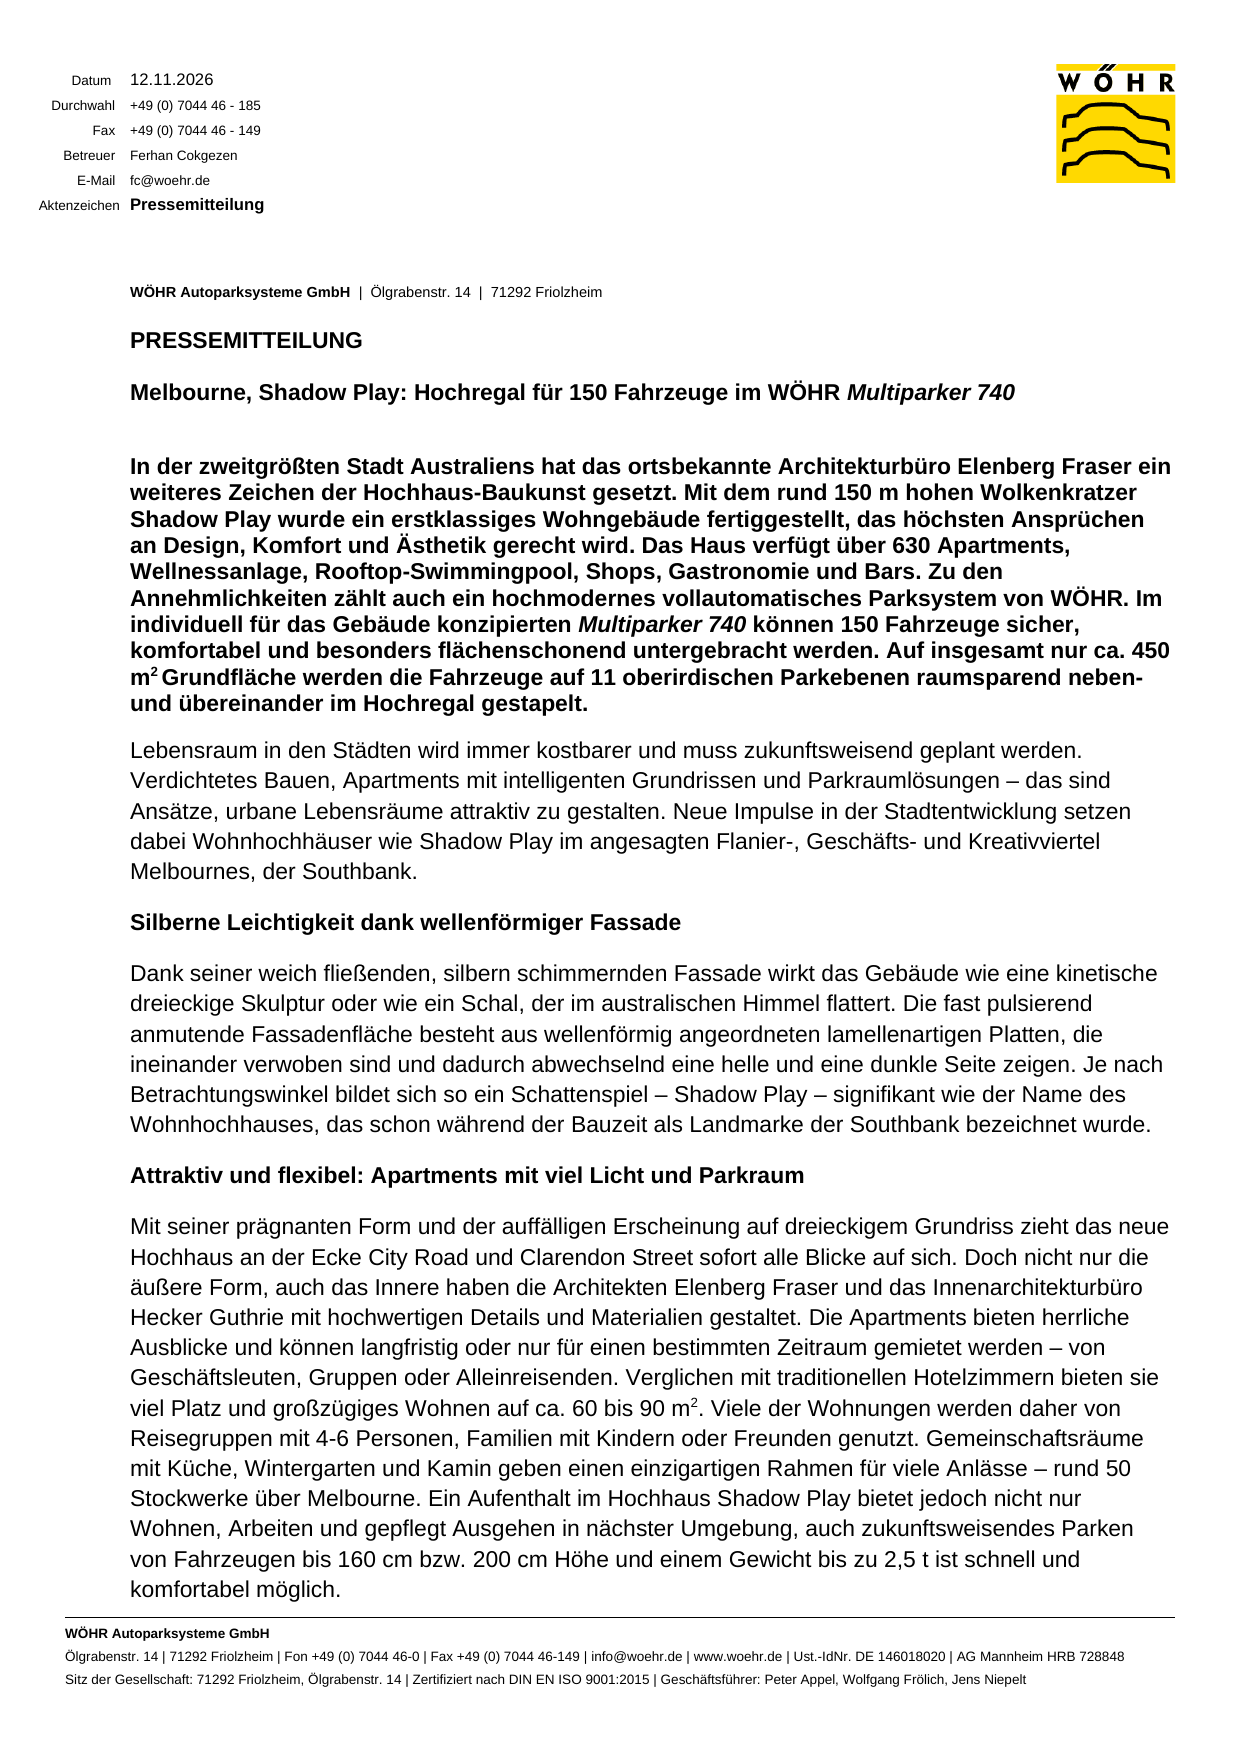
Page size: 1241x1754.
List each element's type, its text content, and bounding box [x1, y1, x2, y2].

text Dank seiner weich fließenden, silbern schimmernden Fassade wirkt das Gebäude wie eine kinetische dreieckige Skulptur oder wie ein Schal, der im australischen Himmel flattert. Die fast pulsierend anmutende Fassadenfläche besteht aus wellenförmig angeordneten lamellenartigen Platten, die ineinander verwoben sind und dadurch abwechselnd eine helle und eine dunkle Seite zeigen. Je nach Betrachtungswinkel bildet sich so ein Schattenspiel – Shadow Play – signifikant wie der Name des Wohnhochhauses, das schon während der Bauzeit als Landmarke der Southbank bezeichnet wurde. [130, 960, 1175, 1138]
text Mit seiner prägnanten Form und der auffälligen Erscheinung auf dreieckigem Grundriss zieht das neue Hochhaus an der Ecke City Road und Clarendon Street sofort alle Blicke auf sich. Doch nicht nur die äußere Form, auch das Innere haben die Architekten Elenberg Fraser und das Innenarchitekturbüro Hecker Guthrie mit hochwertigen Details und Materialien gestaltet. Die Apartments bieten herrliche Ausblicke und können langfristig oder nur für einen bestimmten Zeitraum gemietet werden – von Geschäftsleuten, Gruppen oder Alleinreisenden. Verglichen mit traditionellen Hotelzimmern bieten sie viel Platz und großzügiges Wohnen auf ca. 60 bis 90 m2. Viele der Wohnungen werden daher von Reisegruppen mit 4-6 Personen, Familien mit Kindern oder Freunden genutzt. Gemeinschaftsräume mit Küche, Wintergarten und Kamin geben einen einzigartigen Rahmen für viele Anlässe – rund 50 Stockwerke über Melbourne. Ein Aufenthalt im Hochhaus Shadow Play bietet jedoch nicht nur Wohnen, Arbeiten und gepflegt Ausgehen in nächster Umgebung, auch zukunftsweisendes Parken von Fahrzeugen bis 160 cm bzw. 200 cm Höhe und einem Gewicht bis zu 2,5 t ist schnell und komfortabel möglich. [130, 1213, 1175, 1602]
picture [1056, 64, 1176, 183]
text Silberne Leichtigkeit dank wellenförmiger Fassade [130, 909, 1175, 936]
text Lebensraum in den Städten wird immer kostbarer und muss zukunftsweisend geplant werden. Verdichtetes Bauen, Apartments mit intelligenten Grundrissen und Parkraumlösungen – das sind Ansätze, urbane Lebensräume attraktiv zu gestalten. Neue Impulse in der Stadtentwicklung setzen dabei Wohnhochhäuser wie Shadow Play im angesagten Flanier-, Geschäfts- und Kreativviertel Melbournes, der Southbank. [130, 737, 1175, 884]
text PRESSEMITTEILUNG [130, 327, 1175, 353]
text In der zweitgrößten Stadt Australiens hat das ortsbekannte Architekturbüro Elenberg Fraser ein weiteres Zeichen der Hochhaus-Baukunst gesetzt. Mit dem rund 150 m hohen Wolkenkratzer Shadow Play wurde ein erstklassiges Wohngebäude fertiggestellt, das höchsten Ansprüchen an Design, Komfort und Ästhetik gerecht wird. Das Haus verfügt über 630 Apartments, Wellnessanlage, Rooftop-Swimmingpool, Shops, Gastronomie und Bars. Zu den Annehmlichkeiten zählt auch ein hochmodernes vollautomatisches Parksystem von WÖHR. Im individuell für das Gebäude konzipierten Multiparker 740 können 150 Fahrzeuge sicher, komfortabel und besonders flächenschonend untergebracht werden. Auf insgesamt nur ca. 450 m2 Grundfläche werden die Fahrzeuge auf 11 oberirdischen Parkebenen raumsparend neben- und übereinander im Hochregal gestapelt. [130, 453, 1175, 716]
text Melbourne, Shadow Play: Hochregal für 150 Fahrzeuge im WÖHR Multiparker 740 [130, 379, 1175, 406]
text Attraktiv und flexibel: Apartments mit viel Licht und Parkraum [130, 1162, 1175, 1189]
text WÖHR Autoparksysteme GmbH | Ölgrabenstr. 14 | 71292 Friolzheim [130, 283, 1175, 300]
